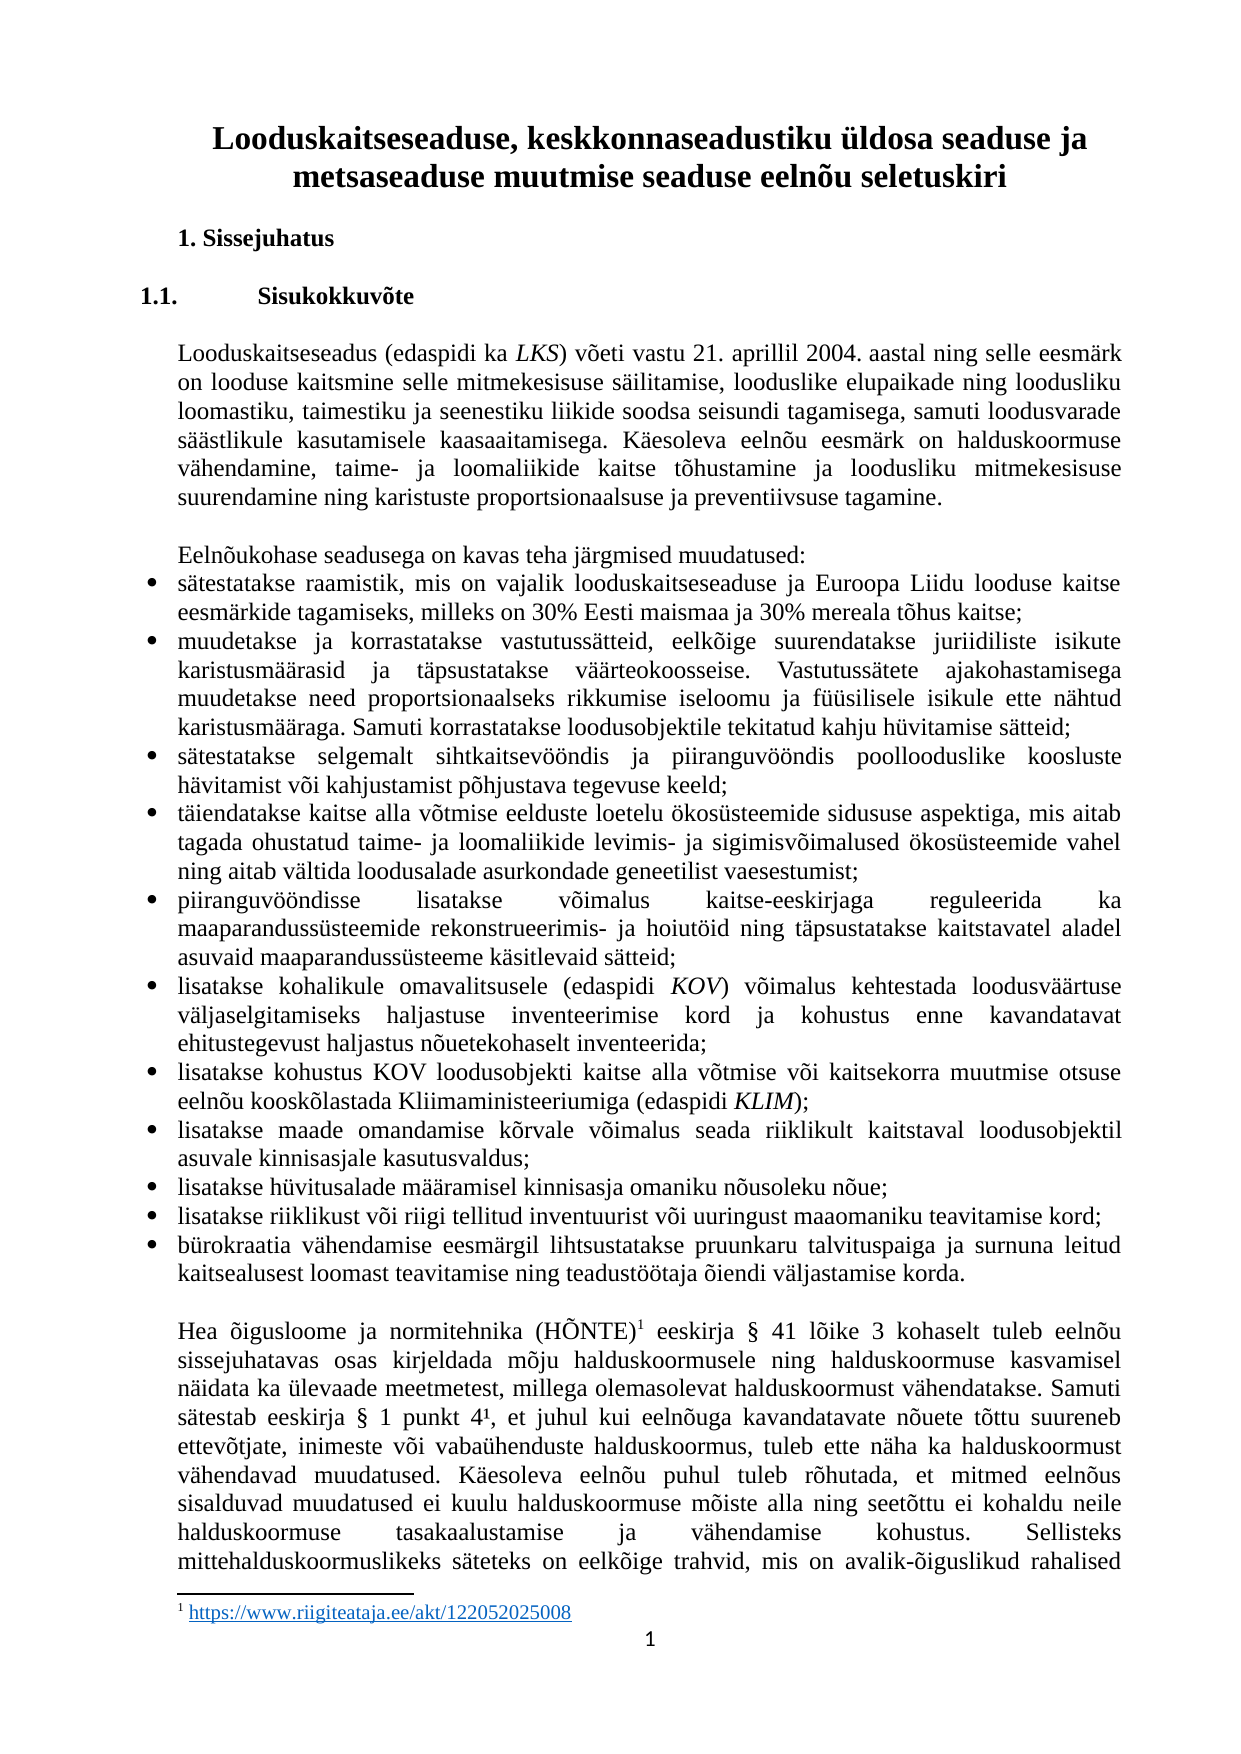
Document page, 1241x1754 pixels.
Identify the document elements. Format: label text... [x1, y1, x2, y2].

list muudetakse ja korrastatakse vastutussätteid, eelkõige suurendatakse juriidiliste isikute karistusmäärasid ja täpsustatakse väärteokoosseise. Vastutussätete ajakohastamisega muudetakse need proportsionaalseks rikkumise iseloomu ja füüsilisele isikule ette nähtud karistusmääraga. Samuti korrastatakse loodusobjektile tekitatud kahju hüvitamise sätteid; [148, 626, 1122, 741]
list lisatakse hüvitusalade määramisel kinnisasja omaniku nõusoleku nõue; [148, 1172, 1122, 1201]
text Looduskaitseseaduse, keskkonnaseadustiku üldosa seaduse ja metsaseaduse muutmise seaduse eelnõu seletuskiri [177, 118, 1122, 195]
list lisatakse maade omandamise kõrvale võimalus seada riiklikult kaitstaval loodusobjektil asuvale kinnisasjale kasutusvaldus; [148, 1115, 1122, 1172]
list sätestatakse raamistik, mis on vajalik looduskaitseseaduse ja Euroopa Liidu looduse kaitse eesmärkide tagamiseks, milleks on 30% Eesti maismaa ja 30% mereala tõhus kaitse; [148, 568, 1122, 626]
list lisatakse kohustus KOV loodusobjekti kaitse alla võtmise või kaitsekorra muutmise otsuse eelnõu kooskõlastada Kliimaministeeriumiga (edaspidi KLIM); [148, 1057, 1122, 1115]
text 1. Sissejuhatus [177, 223, 1122, 252]
text Eelnõukohase seadusega on kavas teha järgmised muudatused: [177, 540, 1122, 568]
list lisatakse riiklikust või riigi tellitud inventuurist või uuringust maaomaniku teavitamise kord; [148, 1201, 1122, 1230]
list sätestatakse selgemalt sihtkaitsevööndis ja piiranguvööndis poollooduslike koosluste hävitamist või kahjustamist põhjustava tegevuse keeld; [148, 741, 1122, 798]
list bürokraatia vähendamise eesmärgil lihtsustatakse pruunkaru talvituspaiga ja surnuna leitud kaitsealusest loomast teavitamise ning teadustöötaja õiendi väljastamise korda. [148, 1230, 1122, 1287]
list lisatakse kohalikule omavalitsusele (edaspidi KOV) võimalus kehtestada loodusväärtuse väljaselgitamiseks haljastuse inventeerimise kord ja kohustus enne kavandatavat ehitustegevust haljastus nõuetekohaselt inventeerida; [148, 971, 1122, 1057]
list piiranguvööndisse lisatakse võimalus kaitse-eeskirjaga reguleerida ka maaparandussüsteemide rekonstrueerimis- ja hoiutöid ning täpsustatakse kaitstavatel aladel asuvaid maaparandussüsteeme käsitlevaid sätteid; [148, 885, 1122, 971]
list Sisukokkuvõte [140, 281, 1122, 310]
list täiendatakse kaitse alla võtmise eelduste loetelu ökosüsteemide sidususe aspektiga, mis aitab tagada ohustatud taime- ja loomaliikide levimis- ja sigimisvõimalused ökosüsteemide vahel ning aitab vältida loodusalade asurkondade geneetilist vaesestumist; [148, 798, 1122, 885]
text Looduskaitseseadus (edaspidi ka LKS) võeti vastu 21. aprillil 2004. aastal ning selle eesmärk on looduse kaitsmine selle mitmekesisuse säilitamise, looduslike elupaikade ning loodusliku loomastiku, taimestiku ja seenestiku liikide soodsa seisundi tagamisega, samuti loodusvarade säästlikule kasutamisele kaasaaitamisega. Käesoleva eelnõu eesmärk on halduskoormuse vähendamine, taime- ja loomaliikide kaitse tõhustamine ja loodusliku mitmekesisuse suurendamine ning karistuste proportsionaalsuse ja preventiivsuse tagamine. [177, 338, 1122, 511]
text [177, 1316, 1122, 1575]
